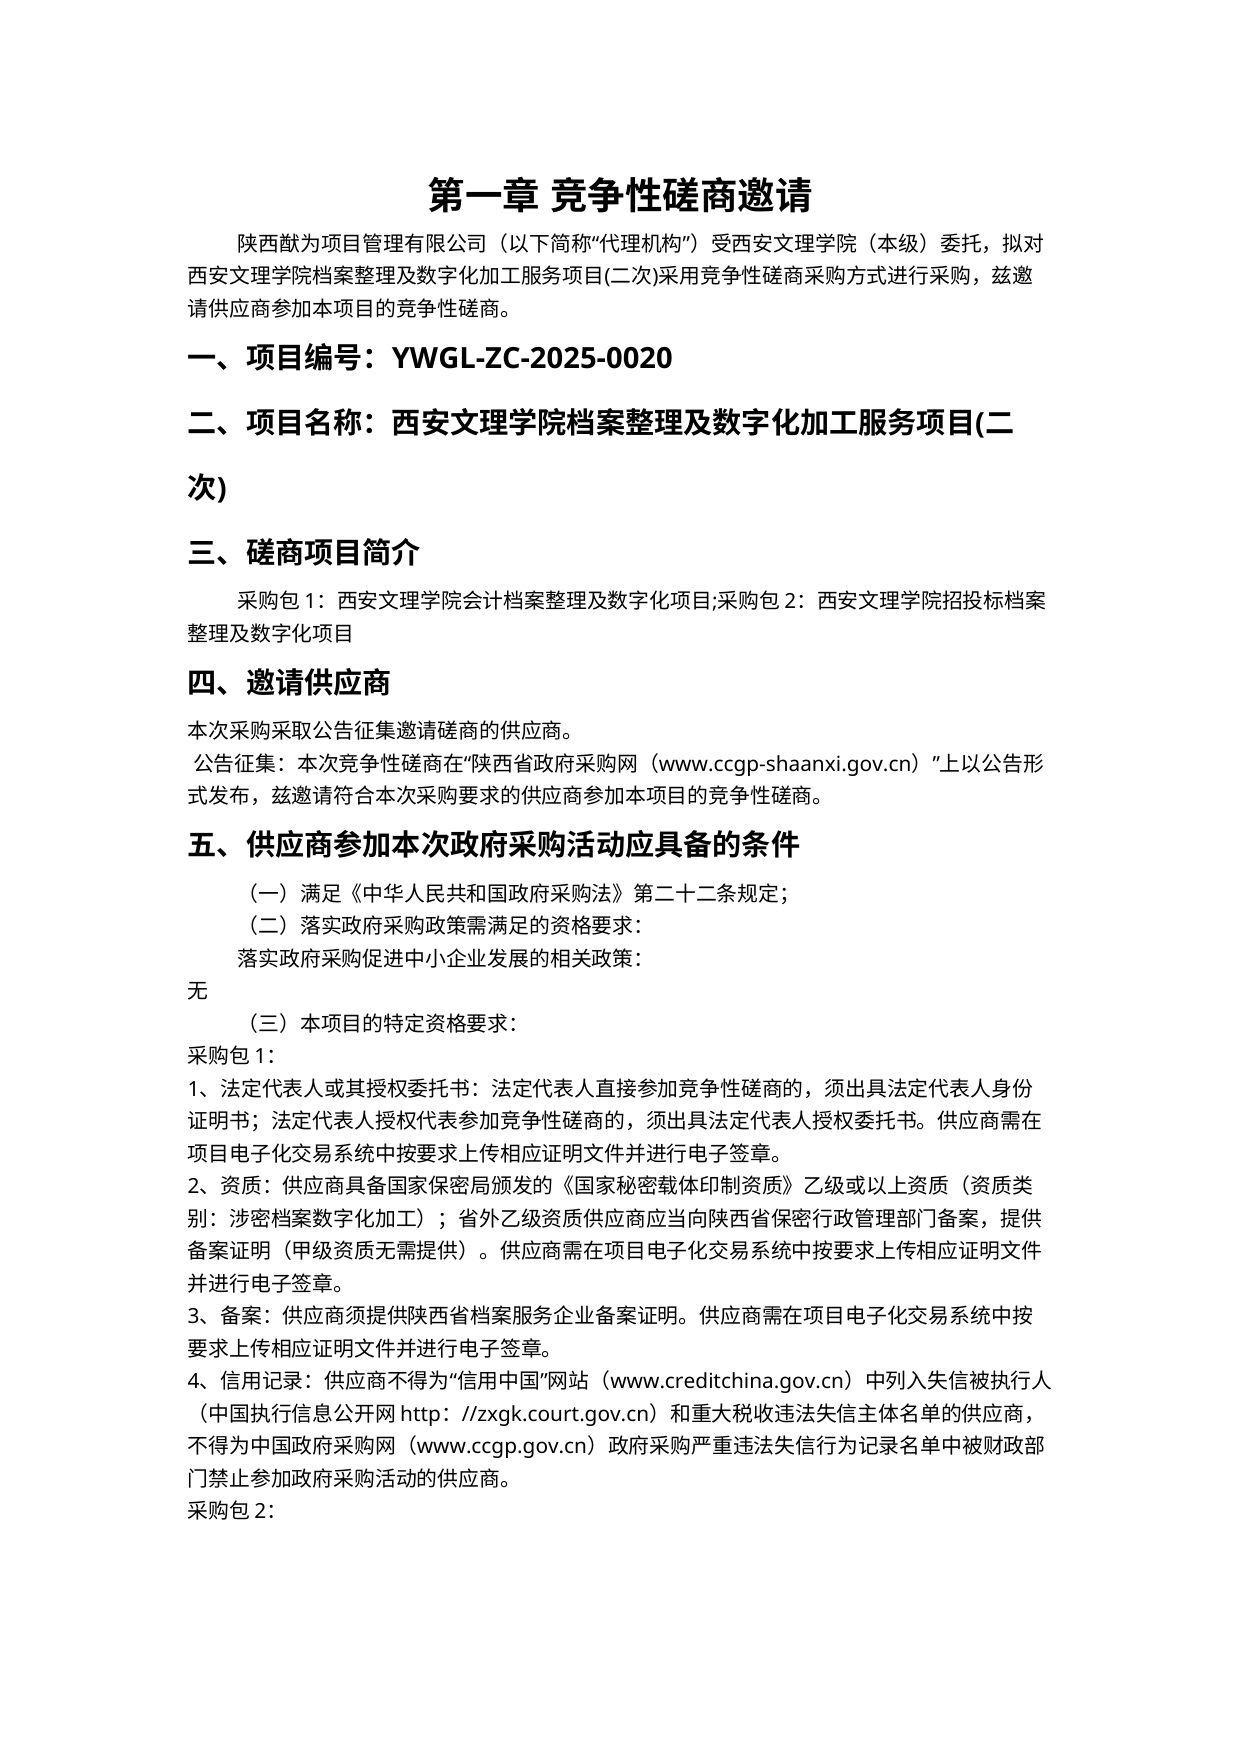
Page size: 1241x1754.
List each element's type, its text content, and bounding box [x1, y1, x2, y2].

text 一、项目编号：YWGL-ZC-2025-0020 [187, 324, 1053, 389]
text 公告征集：本次竞争性磋商在“陕西省政府采购网（www.ccgp-shaanxi.gov.cn）”上以公告形式发布，兹邀请符合本次采购要求的供应商参加本项目的竞争性磋商。 [187, 747, 1053, 812]
text 落实政府采购促进中小企业发展的相关政策： [187, 942, 1053, 974]
text 五、供应商参加本次政府采购活动应具备的条件 [187, 812, 1053, 877]
text 陕西猷为项目管理有限公司（以下简称“代理机构”）受西安文理学院（本级）委托，拟对西安文理学院档案整理及数字化加工服务项目(二次)采用竞争性磋商采购方式进行采购，兹邀请供应商参加本项目的竞争性磋商。 [187, 227, 1053, 324]
text 二、项目名称：西安文理学院档案整理及数字化加工服务项目(二次) [187, 389, 1053, 519]
text 无 [187, 974, 1053, 1007]
text 2、资质：供应商具备国家保密局颁发的《国家秘密载体印制资质》乙级或以上资质（资质类别：涉密档案数字化加工）；省外乙级资质供应商应当向陕西省保密行政管理部门备案，提供备案证明（甲级资质无需提供）。供应商需在项目电子化交易系统中按要求上传相应证明文件并进行电子签章。 [187, 1169, 1053, 1299]
text 三、磋商项目简介 [187, 519, 1053, 584]
text 采购包1： [187, 1039, 1053, 1072]
text 3、备案：供应商须提供陕西省档案服务企业备案证明。供应商需在项目电子化交易系统中按要求上传相应证明文件并进行电子签章。 [187, 1299, 1053, 1364]
text 四、邀请供应商 [187, 649, 1053, 714]
text 1、法定代表人或其授权委托书：法定代表人直接参加竞争性磋商的，须出具法定代表人身份证明书；法定代表人授权代表参加竞争性磋商的，须出具法定代表人授权委托书。供应商需在项目电子化交易系统中按要求上传相应证明文件并进行电子签章。 [187, 1072, 1053, 1169]
text （三）本项目的特定资格要求： [187, 1007, 1053, 1039]
text 采购包1：西安文理学院会计档案整理及数字化项目;采购包2：西安文理学院招投标档案整理及数字化项目 [187, 584, 1053, 649]
text （一）满足《中华人民共和国政府采购法》第二十二条规定； [187, 877, 1053, 909]
text 采购包2： [187, 1494, 1053, 1527]
text 本次采购采取公告征集邀请磋商的供应商。 [187, 714, 1053, 747]
text 第一章 竞争性磋商邀请 [187, 162, 1053, 227]
text （二）落实政府采购政策需满足的资格要求： [187, 909, 1053, 942]
